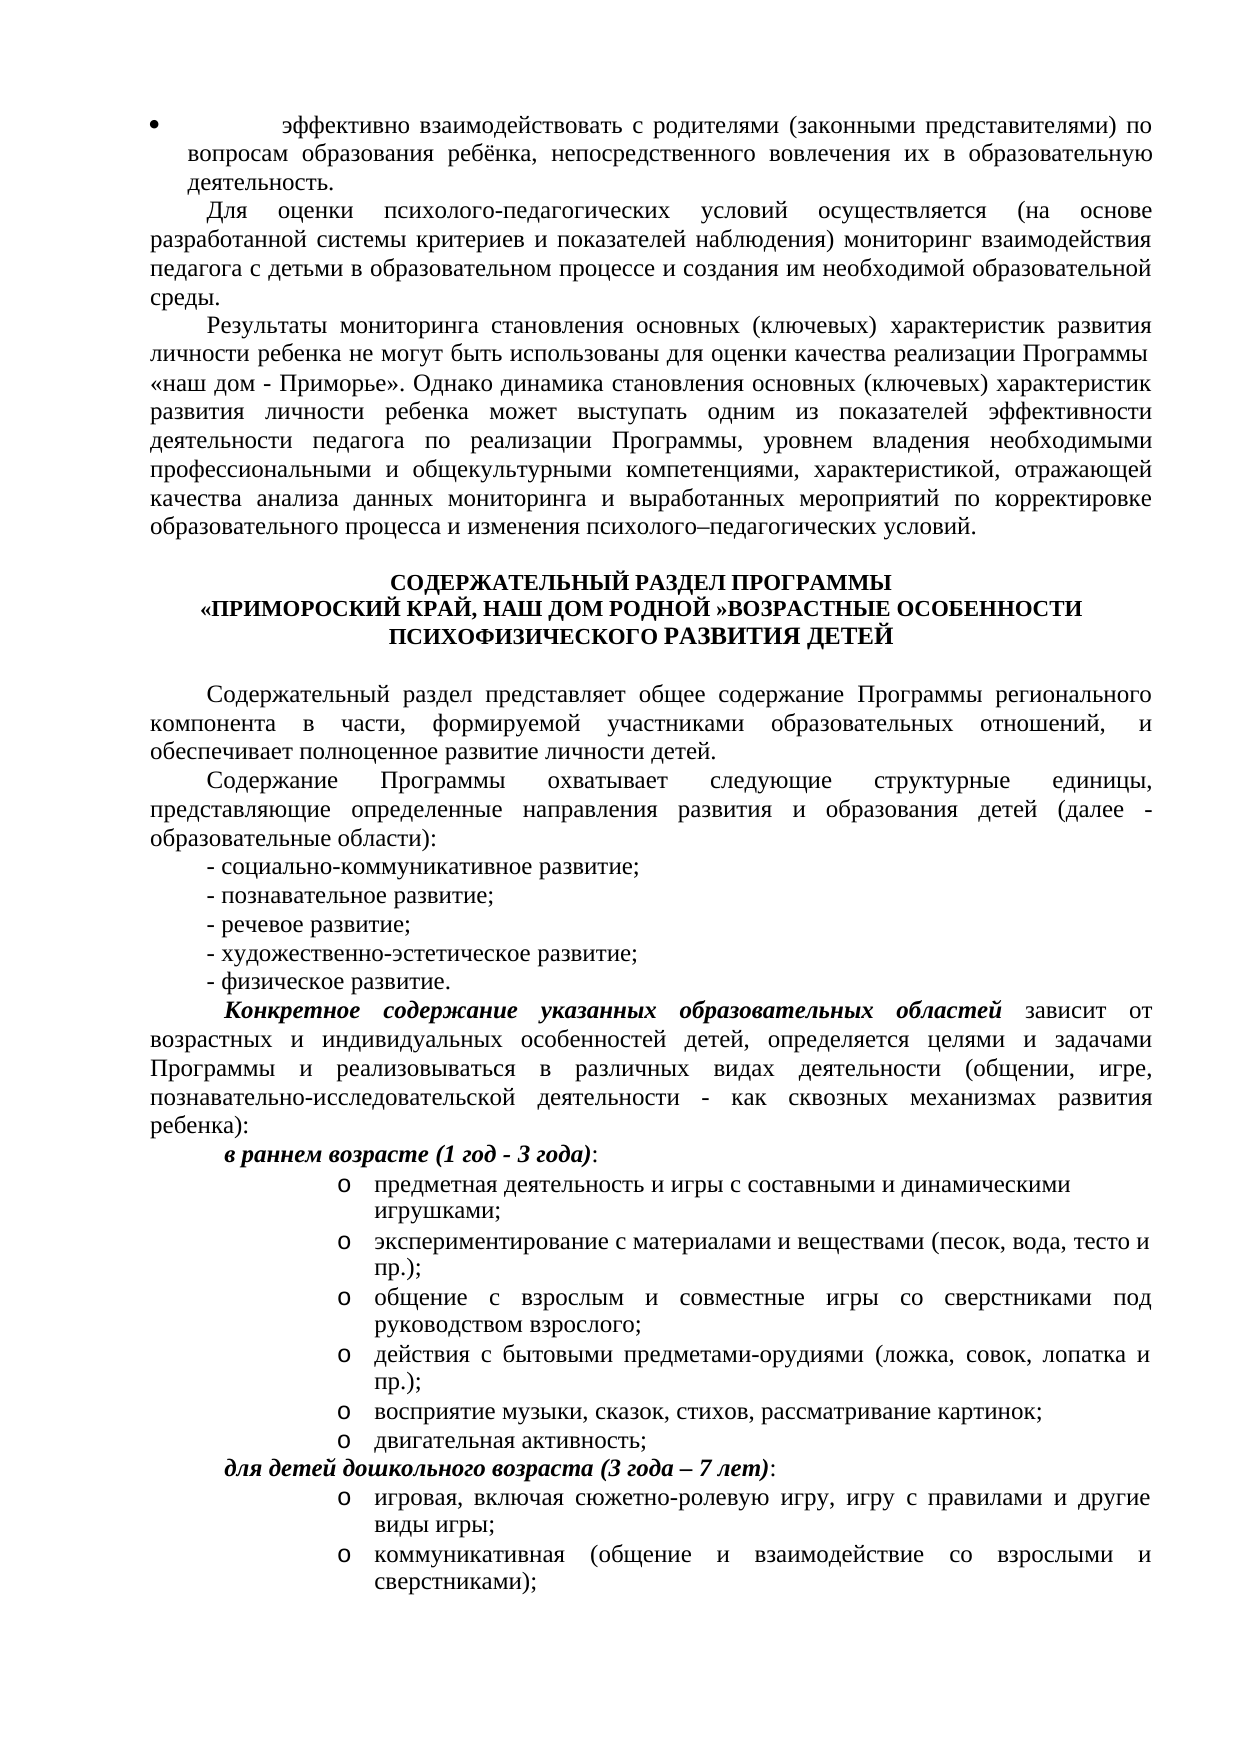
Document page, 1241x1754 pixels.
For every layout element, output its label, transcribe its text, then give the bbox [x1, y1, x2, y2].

list игровая, включая сюжетно-ролевую игру, игру с правилами и другие виды игры; [337, 1483, 1153, 1538]
subtitle в раннем возрасте (1 год - 3 года): [224, 1139, 1201, 1168]
list коммуникативная (общение и взаимодействие со взрослыми и сверстниками); [337, 1539, 1152, 1595]
list художественно-эстетическое развитие; [206, 938, 1201, 967]
text «ПРИМОРОСКИЙ КРАЙ, НАШ ДОМ РОДНОЙ »ВОЗРАСТНЫЕ ОСОБЕННОСТИ ПСИХОФИЗИЧЕСКОГО РАЗВИТИЯ ДЕТЕЙ [81, 595, 1201, 650]
list восприятие музыки, сказок, стихов, рассматривание картинок; [336, 1395, 1201, 1425]
list физическое развитие. [206, 967, 1201, 995]
list двигательная активность; [336, 1425, 1201, 1454]
text СОДЕРЖАТЕЛЬНЫЙ РАЗДЕЛ ПРОГРАММЫ [81, 569, 1201, 595]
text Содержательный раздел представляет общее содержание Программы регионального компонента в части, формируемой участниками образовательных отношений, и обеспечивает полноценное развитие личности детей. [150, 679, 1152, 765]
text Результаты мониторинга становления основных (ключевых) характеристик развития личности ребенка не могут быть использованы для оценки качества реализации Программы [150, 311, 1152, 367]
text Содержание Программы охватывает следующие структурные единицы, представляющие определенные направления развития и образования детей (далее - образовательные области): [150, 766, 1153, 852]
list речевое развитие; [206, 909, 1201, 938]
list социально-коммуникативное развитие; [206, 852, 1201, 880]
list предметная деятельность и игры с составными и динамическими игрушками; [337, 1170, 1152, 1224]
list экспериментирование с материалами и веществами (песок, вода, тесто и пр.); [337, 1226, 1152, 1281]
list действия с бытовыми предметами-орудиями (ложка, совок, лопатка и пр.); [337, 1340, 1152, 1394]
text «наш дом - Приморье». Однако динамика становления основных (ключевых) характеристик развития личности ребенка может выступать одним из показателей эффективности деятельности педагога по реализации Программы, уровнем владения необходимыми профессиональными и общекультурными компетенциями, характеристикой, отражающей качества анализа данных мониторинга и выработанных мероприятий по корректировке образовательного процесса и изменения психолого–педагогических условий. [150, 368, 1152, 540]
list познавательное развитие; [206, 881, 1201, 909]
subtitle для детей дошкольного возраста (3 года – 7 лет): [224, 1454, 1201, 1482]
text Для оценки психолого-педагогических условий осуществляется (на основе разработанной системы критериев и показателей наблюдения) мониторинг взаимодействия педагога с детьми в образовательном процессе и создания им необходимой образовательной среды. [150, 196, 1153, 311]
text Конкретное содержание указанных образовательных областей зависит от возрастных и индивидуальных особенностей детей, определяется целями и задачами Программы и реализовываться в различных видах деятельности (общении, игре, познавательно-исследовательской деятельности - как сквозных механизмах развития ребенка): [150, 996, 1153, 1139]
list эффективно взаимодействовать с родителями (законными представителями) по вопросам образования ребёнка, непосредственного вовлечения их в образовательную деятельность. [150, 111, 1153, 195]
list общение с взрослым и совместные игры со сверстниками под руководством взрослого; [337, 1283, 1152, 1338]
